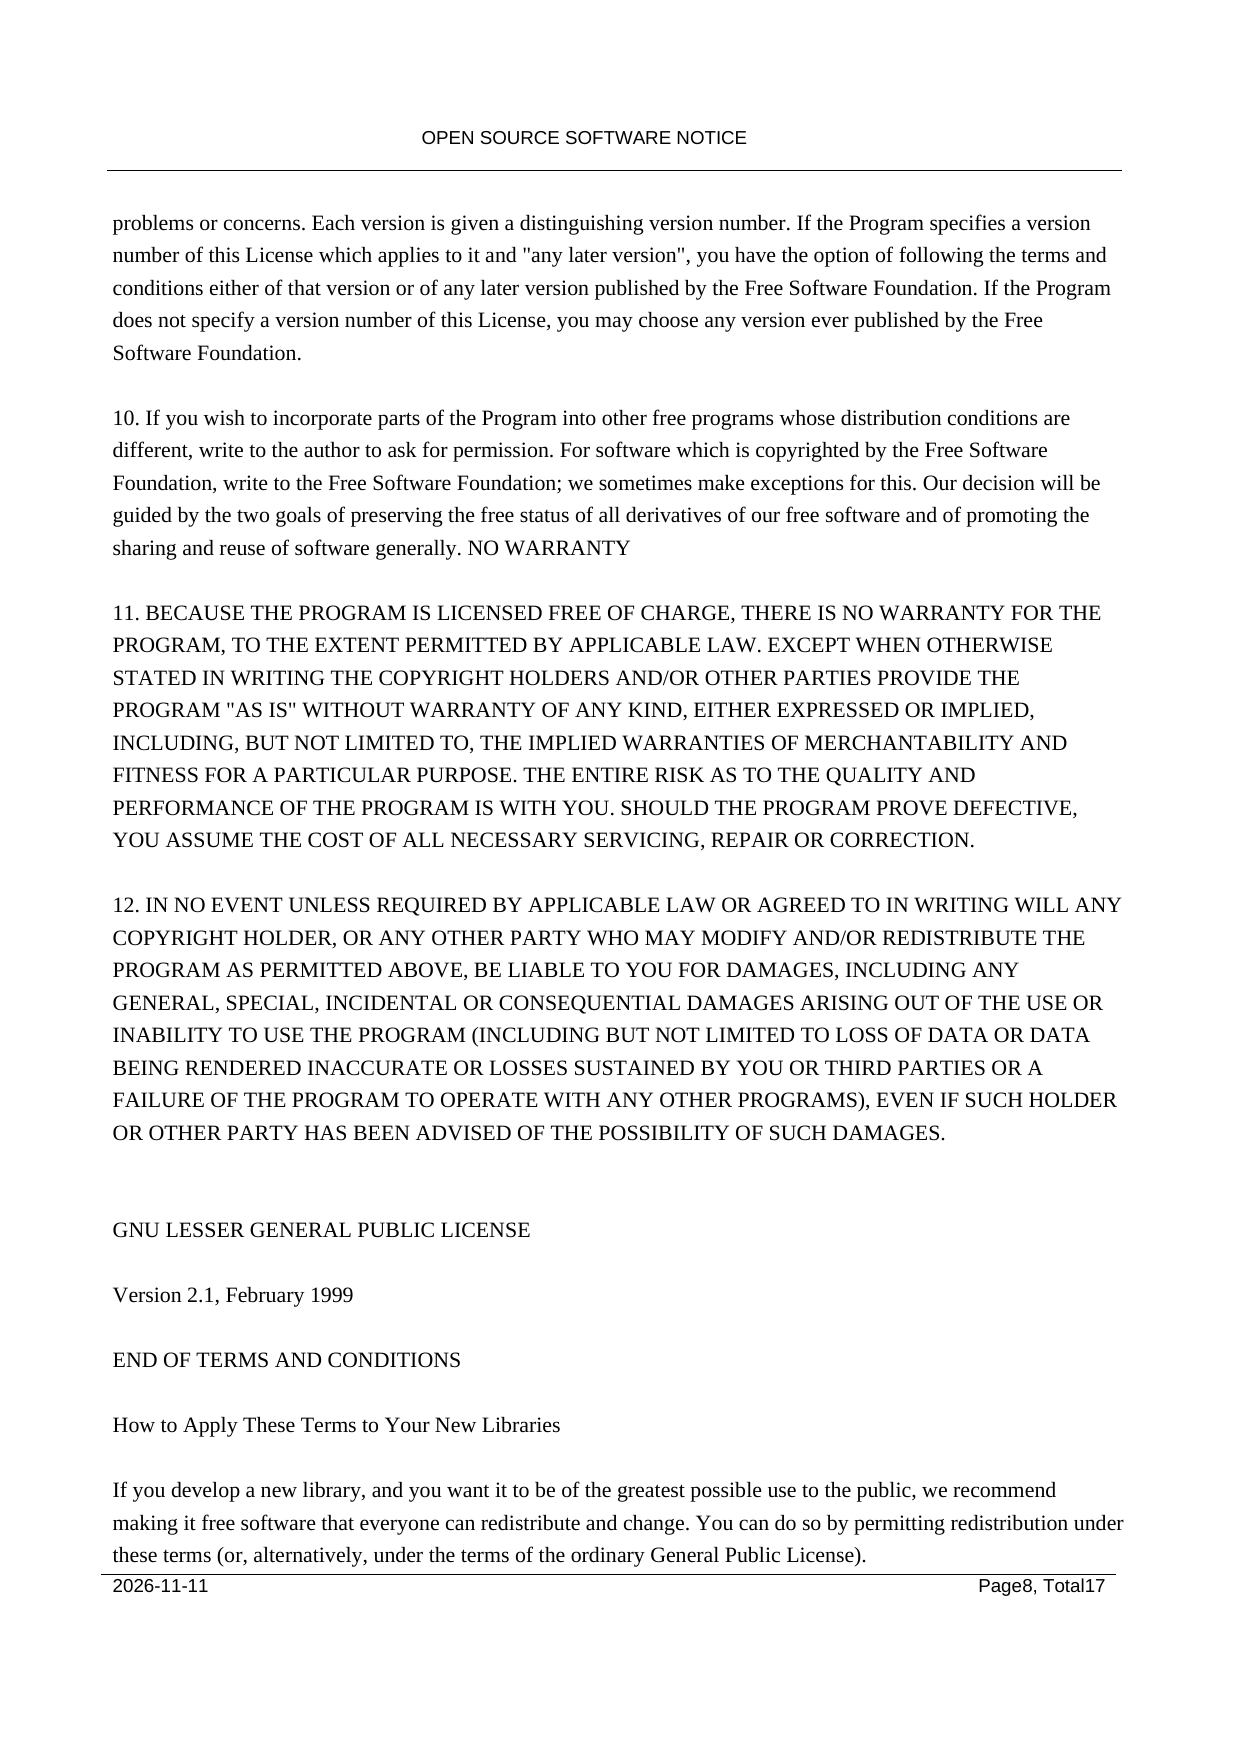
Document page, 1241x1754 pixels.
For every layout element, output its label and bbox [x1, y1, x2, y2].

text [112, 206, 1128, 1571]
